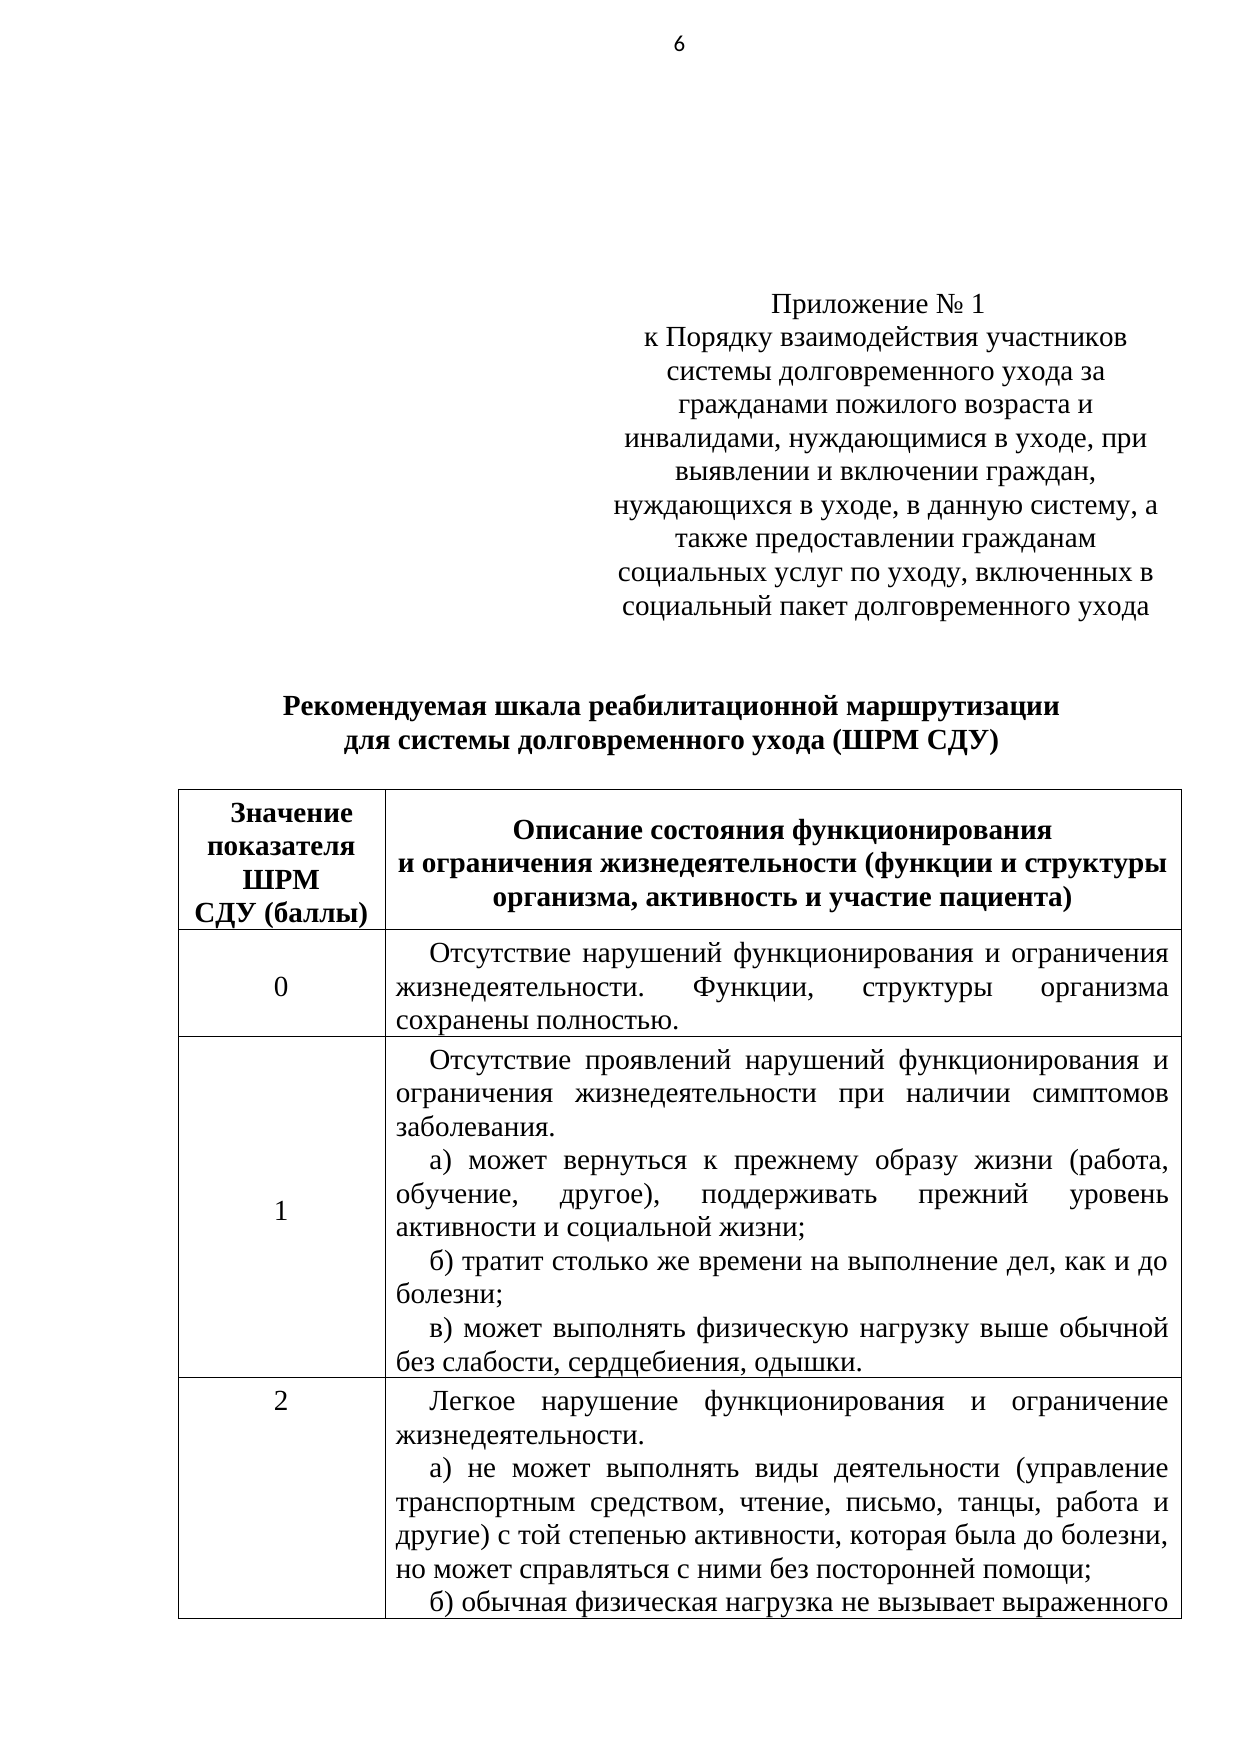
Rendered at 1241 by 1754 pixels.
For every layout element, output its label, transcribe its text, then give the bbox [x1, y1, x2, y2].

table_cell 1 [179, 1037, 385, 1377]
table_cell Отсутствие нарушений функционирования и ограничения жизнедеятельности. Функции, структуры организма сохранены полностью. [386, 930, 1181, 1036]
text Рекомендуемая шкала реабилитационной маршрутизации [161, 688, 1181, 722]
table_cell 2 [179, 1378, 385, 1618]
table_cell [386, 1378, 1181, 1618]
table_cell 0 [179, 930, 385, 1036]
table_header Приложение № 1 к Порядку взаимодействия участников системы долговременного ухода за гражданами пожилого возраста и инвалидами, нуждающимися в уходе, при выявлении и включении граждан, нуждающихся в уходе, в данную систему, а также предоставлении гражданам социальных услуг по уходу, включенных в социальный пакет долговременного ухода [590, 286, 1181, 621]
table_cell Отсутствие проявлений нарушений функционирования и ограничения жизнедеятельности при наличии симптомов заболевания. а) может вернуться к прежнему образу жизни (работа, обучение, другое), поддерживать прежний уровень активности и социальной жизни; б) тратит столько же времени на выполнение дел, как и до болезни; в) может выполнять физическую нагрузку выше обычной без слабости, сердцебиения, одышки. [386, 1037, 1181, 1377]
table_header Описание состояния функционирования и ограничения жизнедеятельности (функции и структуры организма, активность и участие пациента) [386, 790, 1181, 929]
text для системы долговременного ухода (ШРМ СДУ) [161, 722, 1181, 755]
table_header Значение показателя ШРМ СДУ (баллы) [179, 790, 385, 929]
